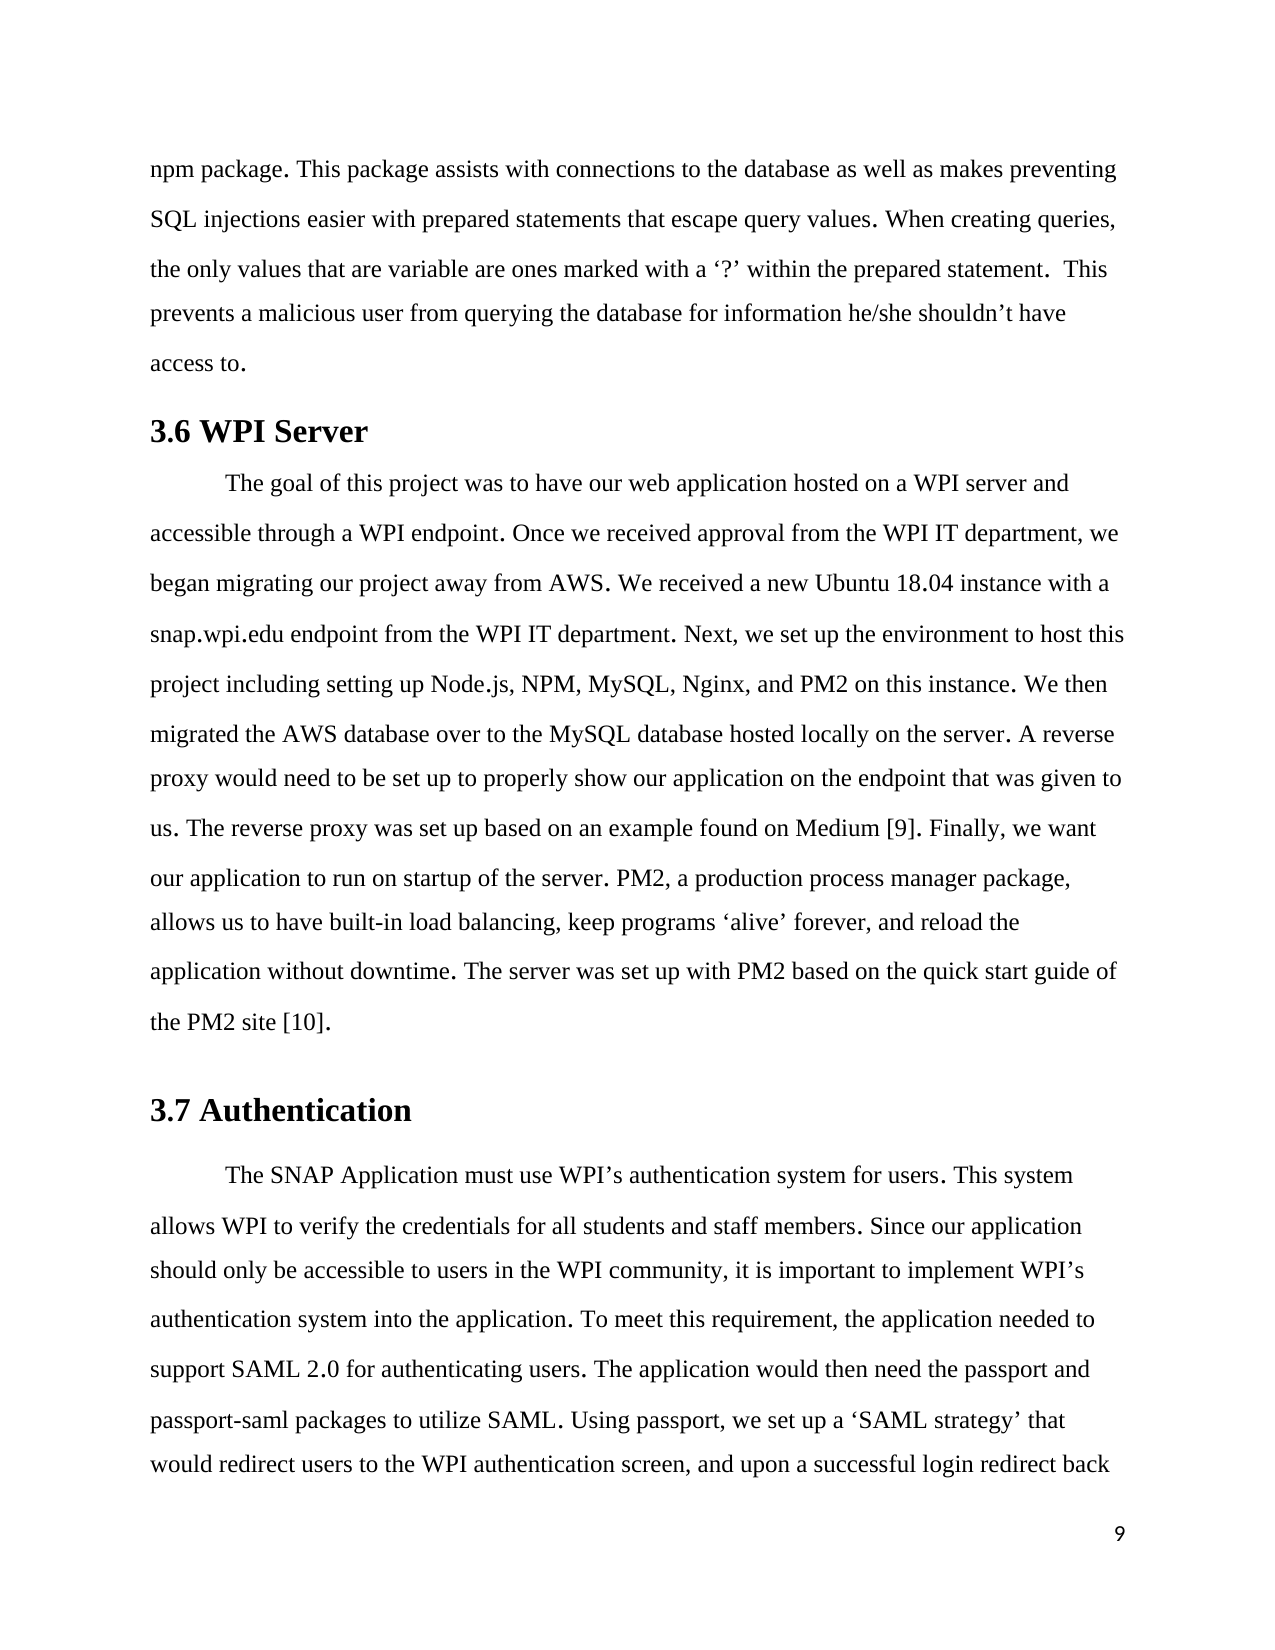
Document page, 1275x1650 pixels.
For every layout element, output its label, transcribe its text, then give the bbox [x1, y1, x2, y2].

subtitle 3.6 WPI Server [150, 411, 1125, 449]
subtitle 3.7 Authentication [150, 1091, 1125, 1129]
text The goal of this project was to have our web application hosted on a WPI server and accessible through a WPI endpoint. Once we received approval from the WPI IT department, we began migrating our project away from AWS. We received a new Ubuntu 18.04 instance with a snap.wpi.edu endpoint from the WPI IT department. Next, we set up the environment to host this project including setting up Node.js, NPM, MySQL, Nginx, and PM2 on this instance. We then migrated the AWS database over to the MySQL database hosted locally on the server. A reverse proxy would need to be set up to properly show our application on the endpoint that was given to us. The reverse proxy was set up based on an example found on Medium [9]. Finally, we want our application to run on startup of the server. PM2, a production process manager package, allows us to have built-in load balancing, keep programs ‘alive’ forever, and reload the application without downtime. The server was set up with PM2 based on the quick start guide of the PM2 site [10]. [150, 468, 1125, 1036]
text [150, 150, 1125, 378]
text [150, 1156, 1125, 1477]
